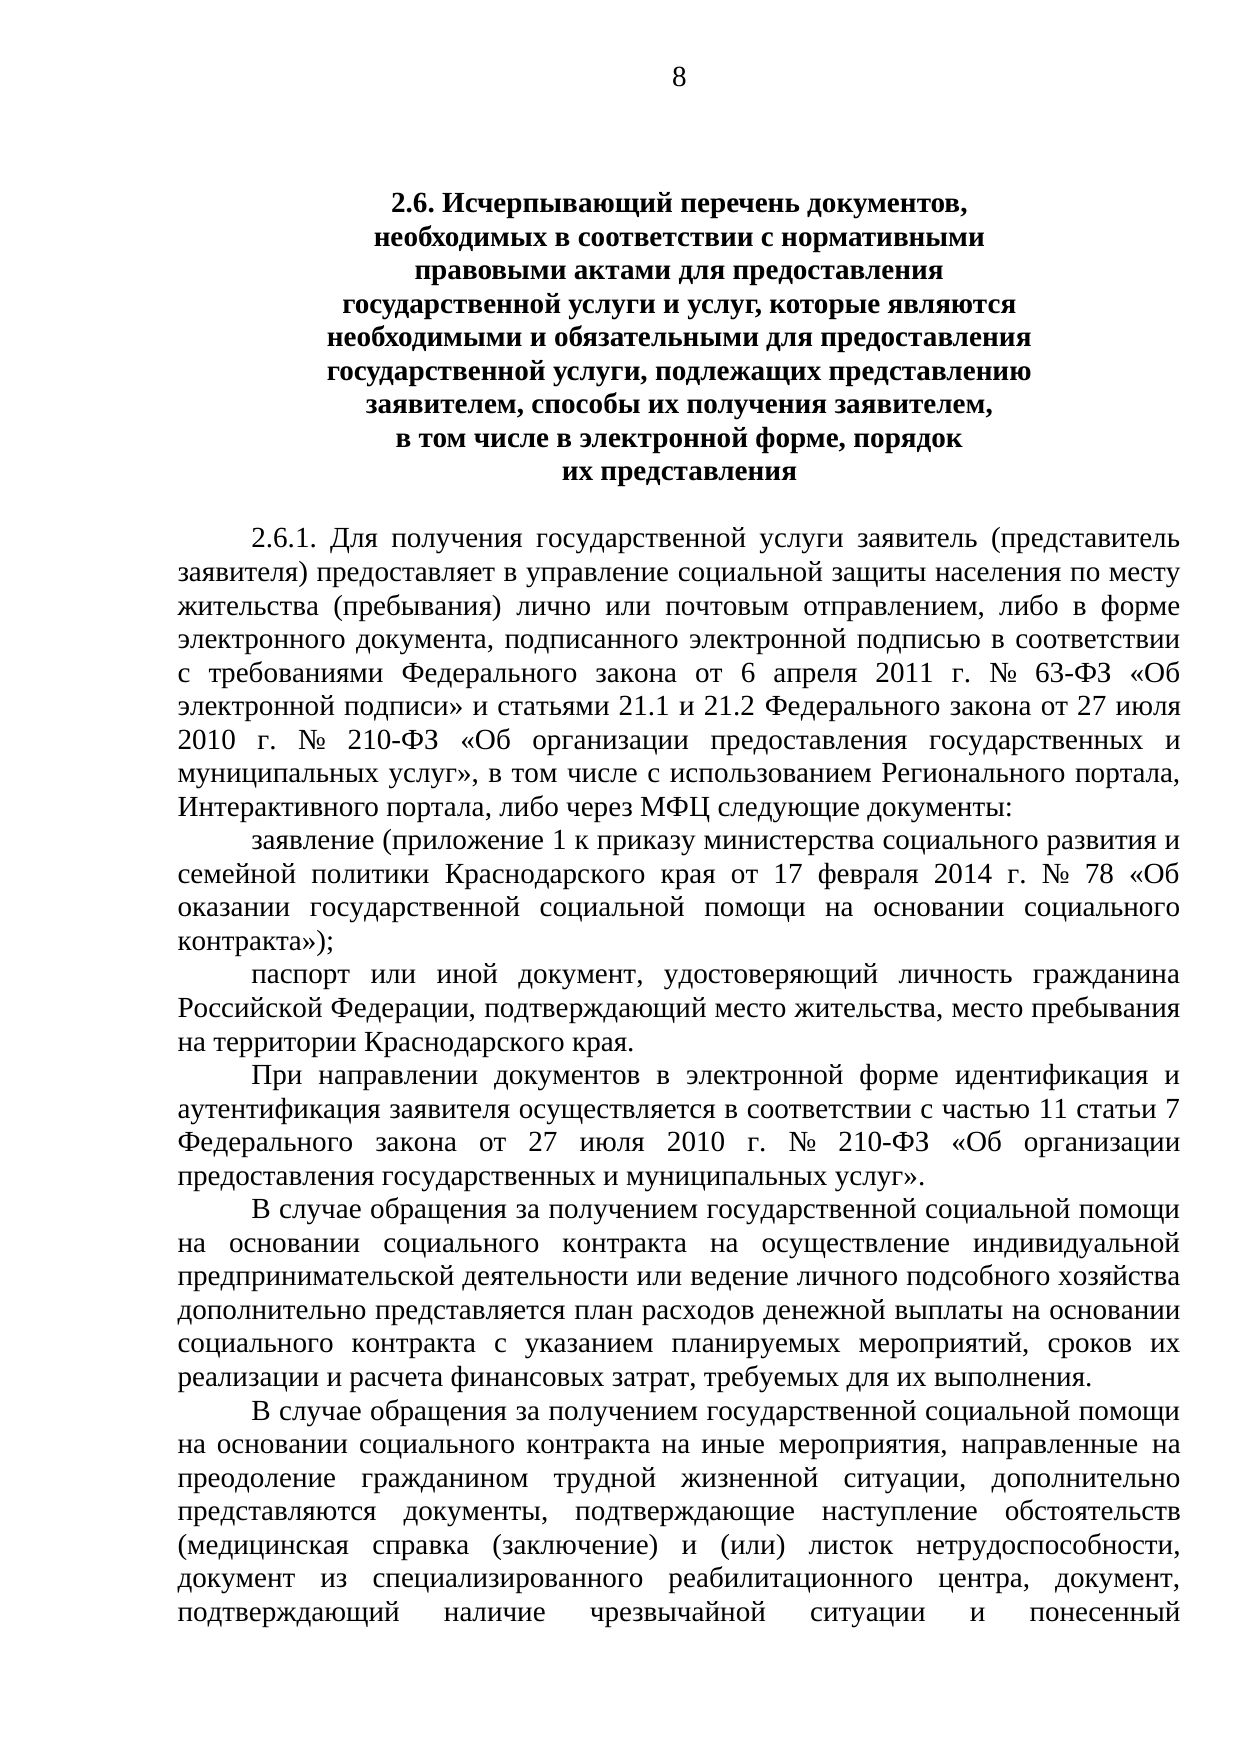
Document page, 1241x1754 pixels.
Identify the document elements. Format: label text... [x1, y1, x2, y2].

text 2.6. Исчерпывающий перечень документов, [177, 185, 1181, 219]
text необходимыми и обязательными для предоставления [177, 319, 1181, 353]
text заявителем, способы их получения заявителем, [177, 386, 1181, 420]
text 2.6.1. Для получения государственной услуги заявитель (представитель заявителя) предоставляет в управление социальной защиты населения по месту жительства (пребывания) лично или почтовым отправлением, либо в форме электронного документа, подписанного электронной подписью в соответствии с требованиями Федерального закона от 6 апреля 2011 г. № 63-ФЗ «Об электронной подписи» и статьями 21.1 и 21.2 Федерального закона от 27 июля 2010 г. № 210-ФЗ «Об организации предоставления государственных и муниципальных услуг», в том числе с использованием Регионального портала, Интерактивного портала, либо через МФЦ следующие документы: [177, 521, 1181, 822]
text в том числе в электронной форме, порядок [177, 420, 1181, 453]
text правовыми актами для предоставления [177, 252, 1181, 286]
text государственной услуги, подлежащих представлению [177, 353, 1181, 386]
text их представления [177, 453, 1181, 487]
text В случае обращения за получением государственной социальной помощи на основании социального контракта на осуществление индивидуальной предпринимательской деятельности или ведение личного подсобного хозяйства дополнительно представляется план расходов денежной выплаты на основании социального контракта с указанием планируемых мероприятий, сроков их реализации и расчета финансовых затрат, требуемых для их выполнения. [177, 1191, 1181, 1393]
text паспорт или иной документ, удостоверяющий личность гражданина Российской Федерации, подтверждающий место жительства, место пребывания на территории Краснодарского края. [177, 957, 1181, 1057]
text заявление (приложение 1 к приказу министерства социального развития и семейной политики Краснодарского края от 17 февраля 2014 г. № 78 «Об оказании государственной социальной помощи на основании социального контракта»); [177, 822, 1181, 957]
text государственной услуги и услуг, которые являются [177, 286, 1181, 319]
text необходимых в соответствии с нормативными [177, 219, 1181, 252]
text При направлении документов в электронной форме идентификация и аутентификация заявителя осуществляется в соответствии с частью 11 статьи 7 Федерального закона от 27 июля 2010 г. № 210-ФЗ «Об организации предоставления государственных и муниципальных услуг». [177, 1057, 1181, 1191]
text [177, 1393, 1181, 1627]
